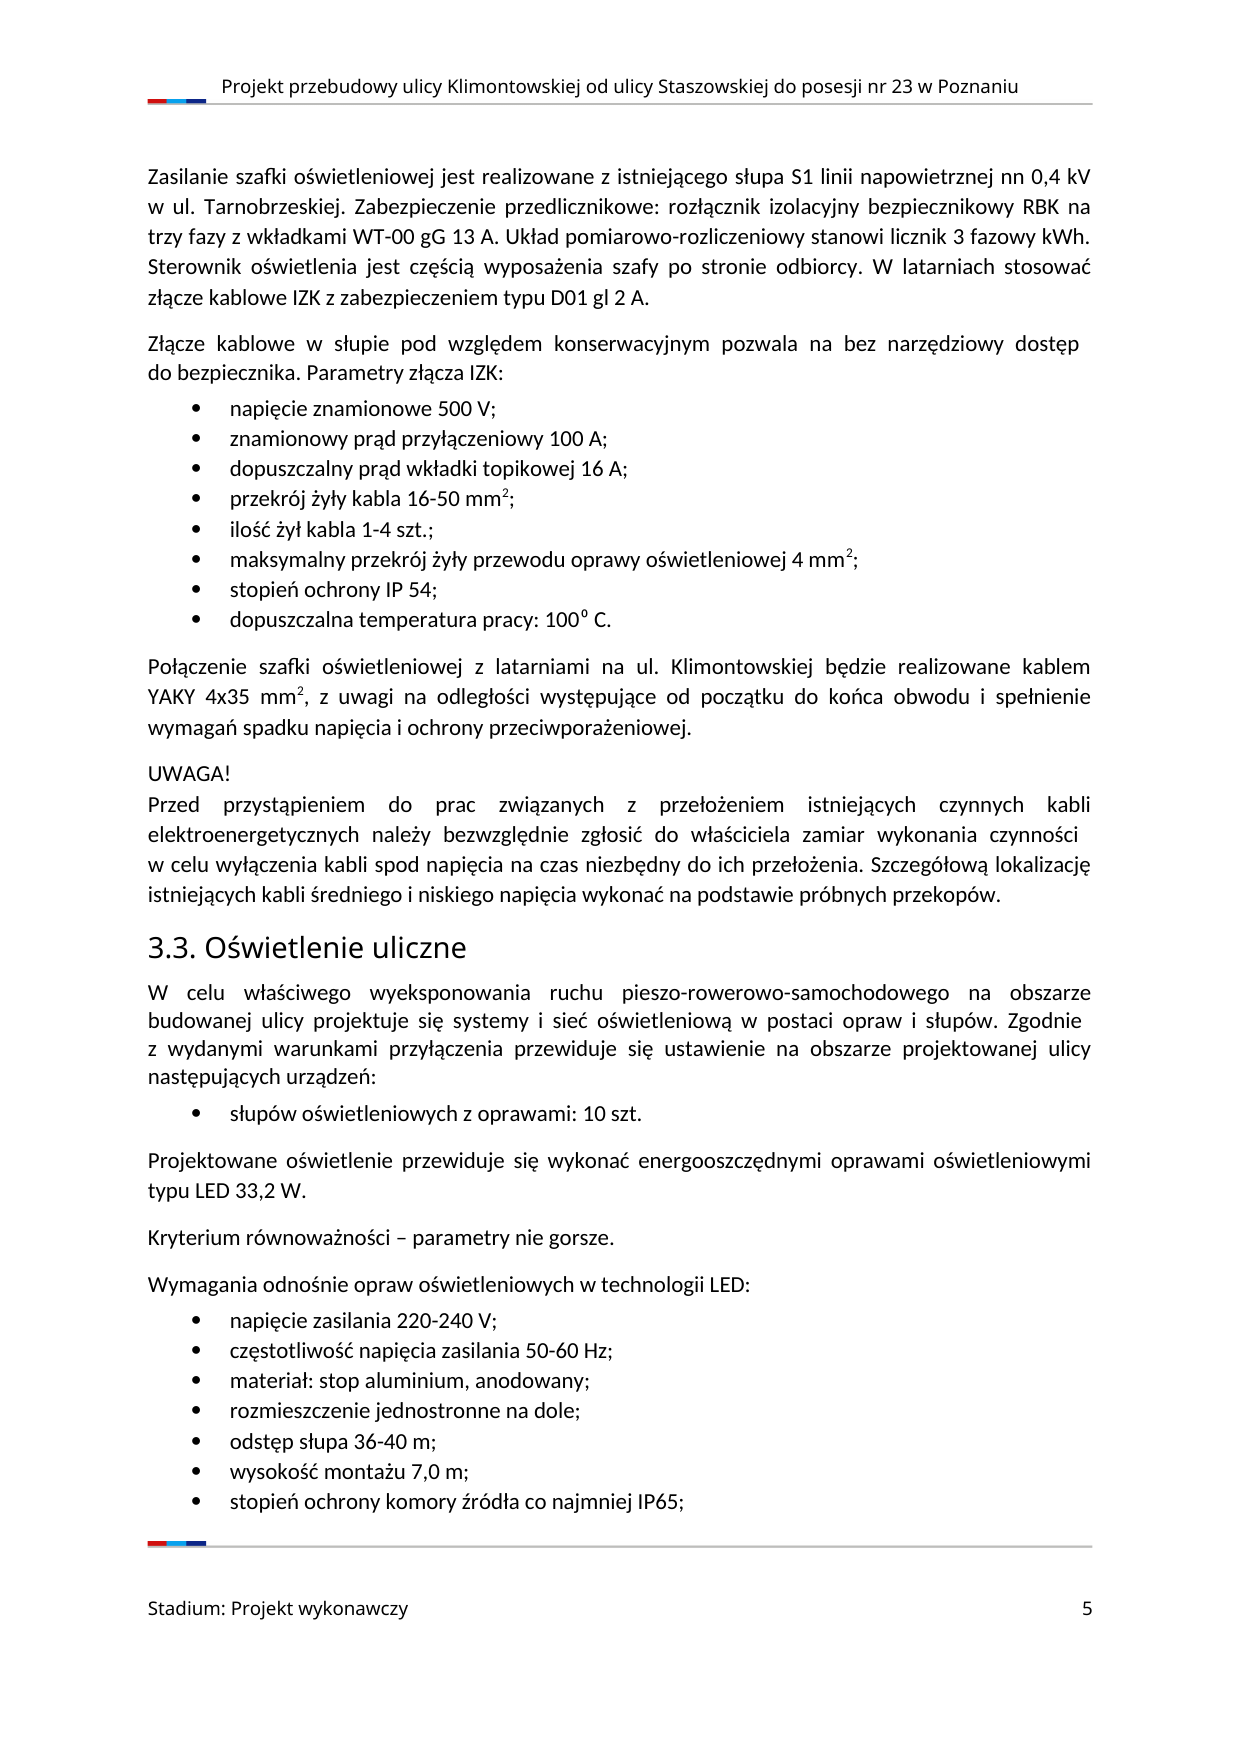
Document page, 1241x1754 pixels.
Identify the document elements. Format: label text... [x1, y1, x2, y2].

picture [147, 1541, 1093, 1549]
list Oświetlenie uliczne [148, 927, 1046, 967]
list napięcie znamionowe 500 V; [192, 394, 1093, 422]
text Kryterium równoważności – parametry nie gorsze. [148, 1223, 1093, 1251]
list napięcie zasilania 220-240 V; [192, 1306, 1093, 1334]
picture [147, 99, 1093, 106]
text W celu właściwego wyeksponowania ruchu pieszo-rowerowo-samochodowego na obszarze budowanej ulicy projektuje się systemy i sieć oświetleniową w postaci opraw i słupów. Zgodnie z wydanymi warunkami przyłączenia przewiduje się ustawienie na obszarze projektowanej ulicy następujących urządzeń: [148, 978, 1093, 1091]
text Zasilanie szafki oświetleniowej jest realizowane z istniejącego słupa S1 linii napowietrznej nn 0,4 kV w ul. Tarnobrzeskiej. Zabezpieczenie przedlicznikowe: rozłącznik izolacyjny bezpiecznikowy RBK na trzy fazy z wkładkami WT-00 gG 13 A. Układ pomiarowo-rozliczeniowy stanowi licznik 3 fazowy kWh. Sterownik oświetlenia jest częścią wyposażenia szafy po stronie odbiorcy. W latarniach stosować złącze kablowe IZK z zabezpieczeniem typu D01 gl 2 A. [148, 162, 1093, 311]
list materiał: stop aluminium, anodowany; [192, 1366, 1093, 1394]
list rozmieszczenie jednostronne na dole; [192, 1397, 1093, 1425]
text Projektowane oświetlenie przewiduje się wykonać energooszczędnymi oprawami oświetleniowymi typu LED 33,2 W. [148, 1146, 1093, 1204]
list stopień ochrony komory źródła co najmniej IP65; [192, 1487, 1093, 1515]
list przekrój żyły kabla 16-50 mm2; [192, 484, 1093, 513]
text Wymagania odnośnie opraw oświetleniowych w technologii LED: [148, 1270, 1093, 1298]
text Złącze kablowe w słupie pod względem konserwacyjnym pozwala na bez narzędziowy dostęp do bezpiecznika. Parametry złącza IZK: [148, 329, 1093, 386]
list maksymalny przekrój żyły przewodu oprawy oświetleniowej 4 mm2; [192, 545, 1093, 573]
list częstotliwość napięcia zasilania 50-60 Hz; [192, 1336, 1093, 1364]
text UWAGA! Przed przystąpieniem do prac związanych z przełożeniem istniejących czynnych kabli elektroenergetycznych należy bezwzględnie zgłosić do właściciela zamiar wykonania czynności w celu wyłączenia kabli spod napięcia na czas niezbędny do ich przełożenia. Szczegółową lokalizację istniejących kabli średniego i niskiego napięcia wykonać na podstawie próbnych przekopów. [148, 759, 1093, 908]
list dopuszczalna temperatura pracy: 100⁰ C. [192, 605, 1093, 633]
text Połączenie szafki oświetleniowej z latarniami na ul. Klimontowskiej będzie realizowane kablem YAKY 4x35 mm2, z uwagi na odległości występujące od początku do końca obwodu i spełnienie wymagań spadku napięcia i ochrony przeciwporażeniowej. [148, 652, 1093, 741]
list wysokość montażu 7,0 m; [192, 1457, 1093, 1485]
list słupów oświetleniowych z oprawami: 10 szt. [192, 1099, 1093, 1127]
list stopień ochrony IP 54; [192, 575, 1093, 603]
list ilość żył kabla 1-4 szt.; [192, 515, 1093, 543]
list dopuszczalny prąd wkładki topikowej 16 A; [192, 454, 1093, 482]
list odstęp słupa 36-40 m; [192, 1427, 1093, 1455]
list znamionowy prąd przyłączeniowy ; [192, 424, 1093, 452]
